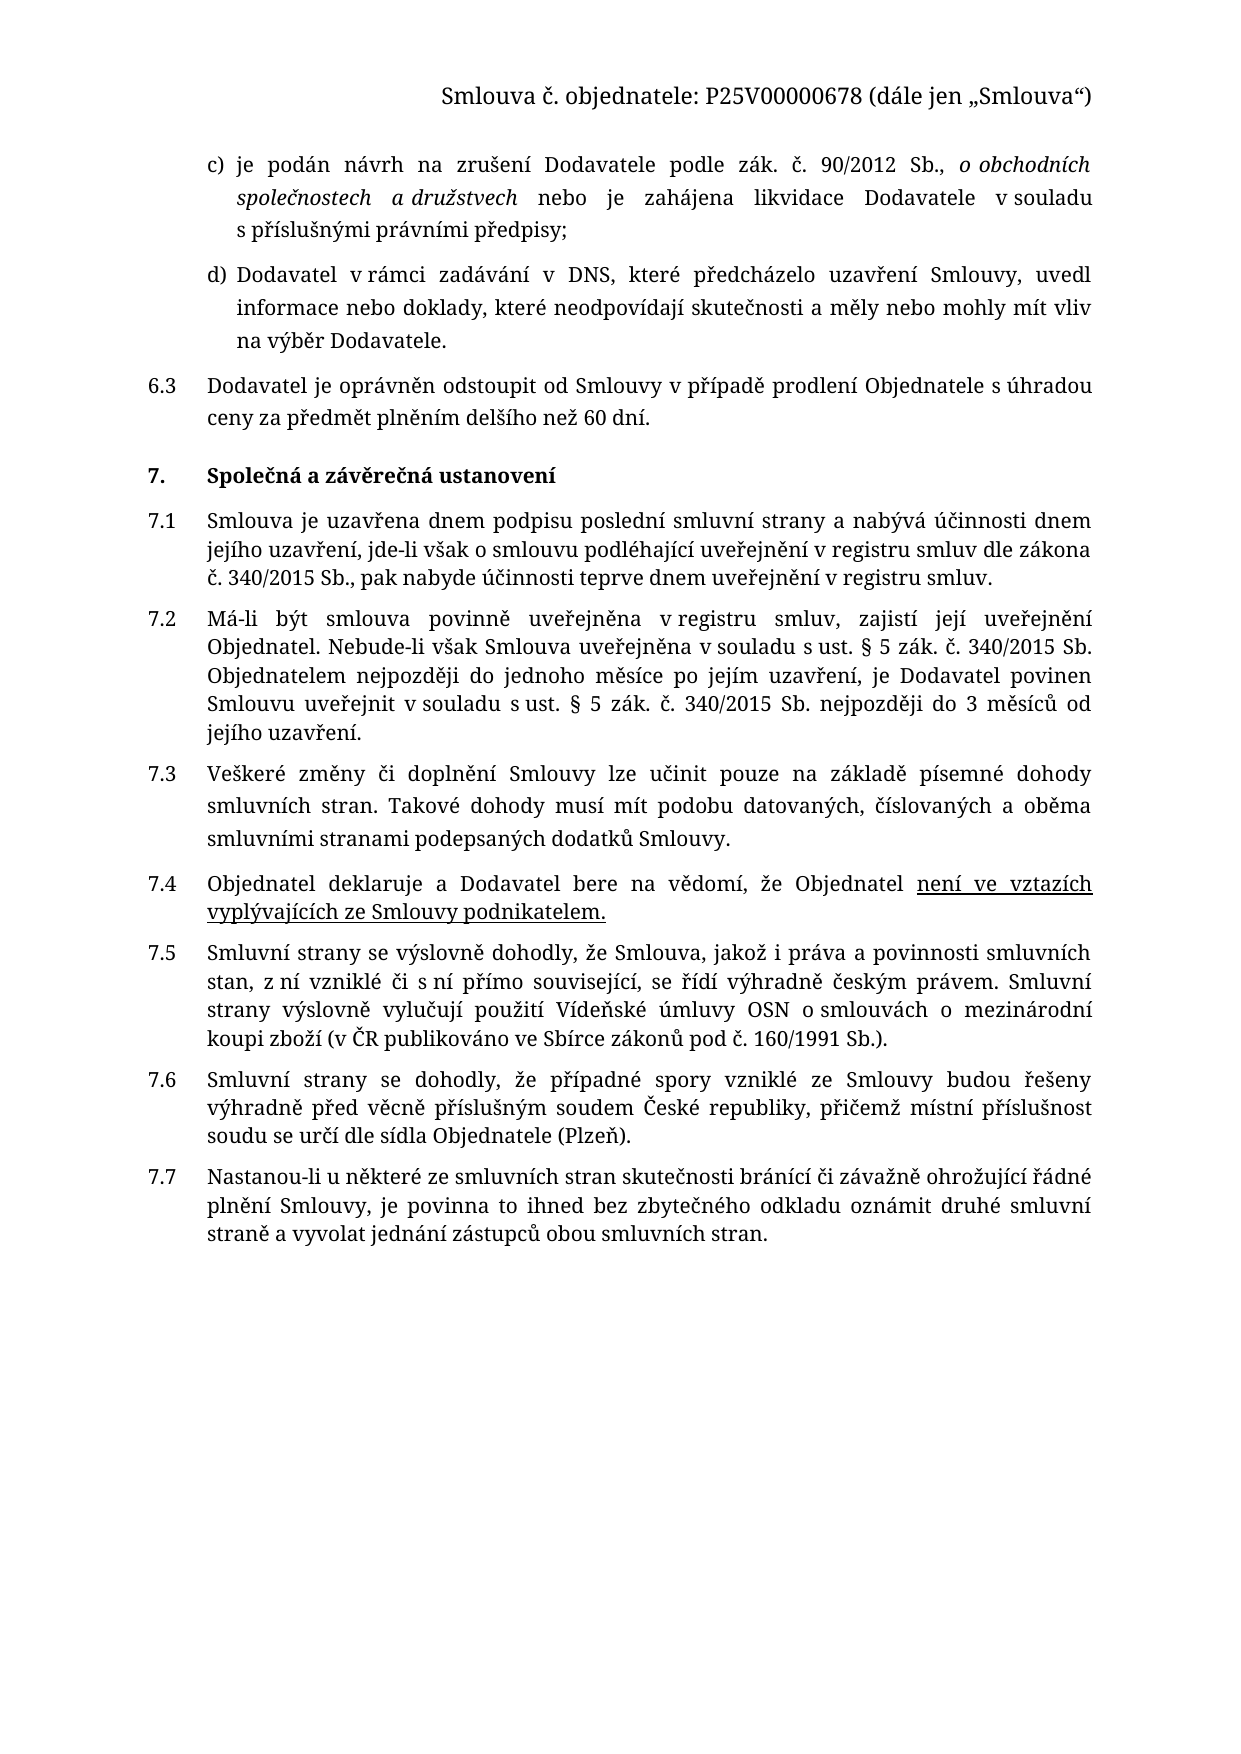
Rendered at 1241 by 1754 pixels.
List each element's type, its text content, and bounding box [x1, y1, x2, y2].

list Společná a závěrečná ustanovení [148, 461, 1092, 489]
list Smlouva je uzavřena dnem podpisu poslední smluvní strany a nabývá účinnosti dnem jejího uzavření, jde-li však o smlouvu podléhající uveřejnění v registru smluv dle zákona č. 340/2015 Sb., pak nabyde účinnosti teprve dnem uveřejnění v registru smluv. [148, 506, 1092, 592]
list Smluvní strany se výslovně dohodly, že Smlouva, jakož i práva a povinnosti smluvních stan, z ní vzniklé či s ní přímo související, se řídí výhradně českým právem. Smluvní strany výslovně vylučují použití Vídeňské úmluvy OSN o smlouvách o mezinárodní koupi zboží (v ČR publikováno ve Sbírce zákonů pod č. 160/1991 Sb.). [148, 938, 1092, 1052]
list Smluvní strany se dohodly, že případné spory vzniklé ze Smlouvy budou řešeny výhradně před věcně příslušným soudem České republiky, přičemž místní příslušnost soudu se určí dle sídla Objednatele (Plzeň). [148, 1065, 1092, 1150]
list Nastanou-li u některé ze smluvních stran skutečnosti bránící či závažně ohrožující řádné plnění Smlouvy, je povinna to ihned bez zbytečného odkladu oznámit druhé smluvní straně a vyvolat jednání zástupců obou smluvních stran. [148, 1162, 1092, 1248]
list Objednatel deklaruje a Dodavatel bere na vědomí, že Objednatel není ve vztazích vyplývajících ze Smlouvy podnikatelem. [148, 869, 1092, 926]
list je podán návrh na zrušení Dodavatele podle zák. č. 90/2012 Sb., o obchodních společnostech a družstvech nebo je zahájena likvidace Dodavatele v souladu s příslušnými právními předpisy; [207, 150, 1092, 244]
list Dodavatel v rámci zadávání v DNS, které předcházelo uzavření Smlouvy, uvedl informace nebo doklady, které neodpovídají skutečnosti a měly nebo mohly mít vliv na výběr Dodavatele. [207, 261, 1092, 354]
list Veškeré změny či doplnění Smlouvy lze učinit pouze na základě písemné dohody smluvních stran. Takové dohody musí mít podobu datovaných, číslovaných a oběma smluvními stranami podepsaných dodatků Smlouvy. [148, 759, 1092, 852]
list Má-li být smlouva povinně uveřejněna v registru smluv, zajistí její uveřejnění Objednatel. Nebude-li však Smlouva uveřejněna v souladu s ust. § 5 zák. č. 340/2015 Sb. Objednatelem nejpozději do jednoho měsíce po jejím uzavření, je Dodavatel povinen Smlouvu uveřejnit v souladu s ust. § 5 zák. č. 340/2015 Sb. nejpozději do 3 měsíců od jejího uzavření. [148, 604, 1092, 746]
list Dodavatel je oprávněn odstoupit od Smlouvy v případě prodlení Objednatele s úhradou ceny za předmět plněním delšího než 60 dní. [148, 371, 1092, 432]
